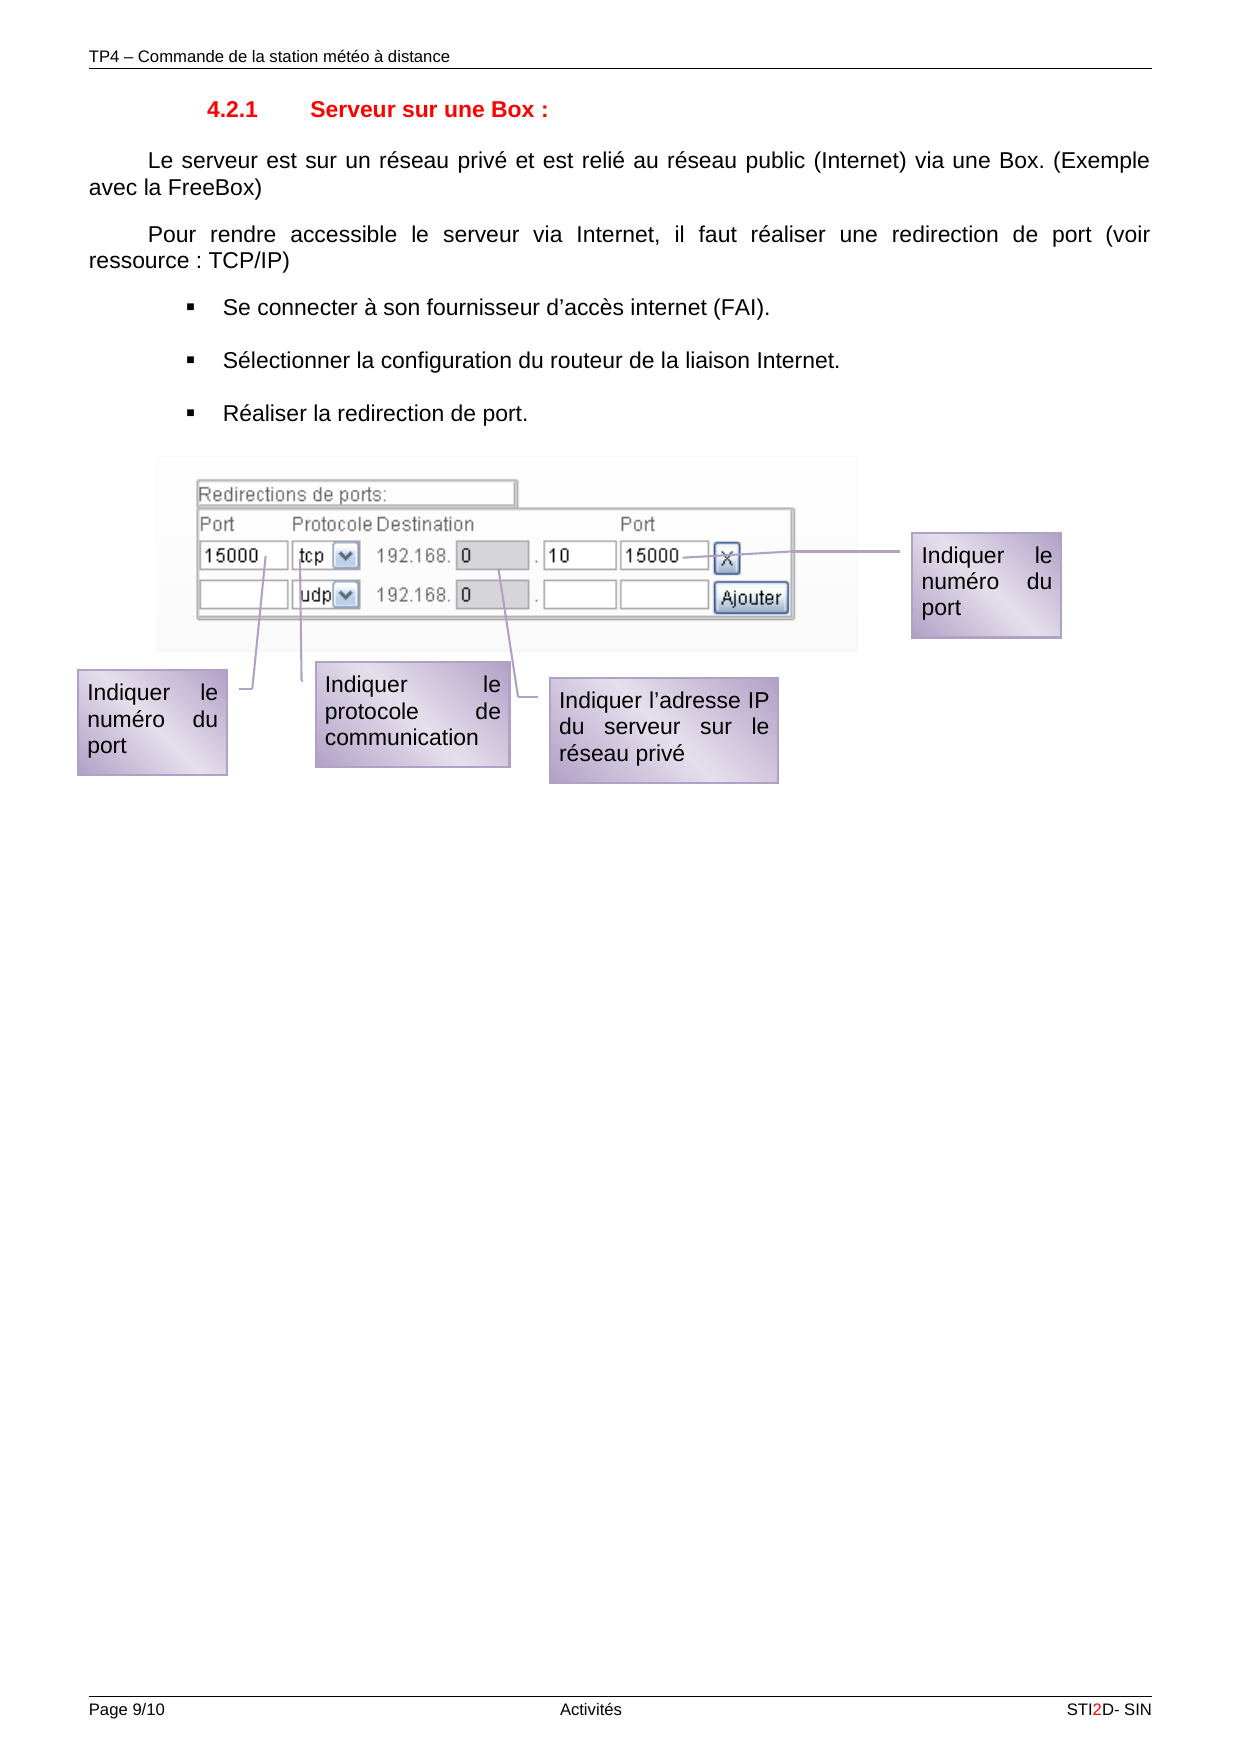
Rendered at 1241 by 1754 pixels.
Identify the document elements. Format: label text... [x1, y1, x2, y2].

picture [156, 456, 858, 652]
list Sélectionner la configuration du routeur de la liaison Internet. [185, 347, 1152, 373]
list Se connecter à son fournisseur d’accès internet (FAI). [185, 294, 1152, 321]
list Réaliser la redirection de port. [185, 400, 1152, 426]
text Le serveur est sur un réseau privé et est relié au réseau public (Internet) via une Box. (Exemple avec la FreeBox) [89, 147, 1152, 200]
text Pour rendre accessible le serveur via Internet, il faut réaliser une redirection de port (voir ressource : TCP/IP) [89, 221, 1152, 273]
subtitle Serveur sur une Box : [207, 96, 1152, 122]
